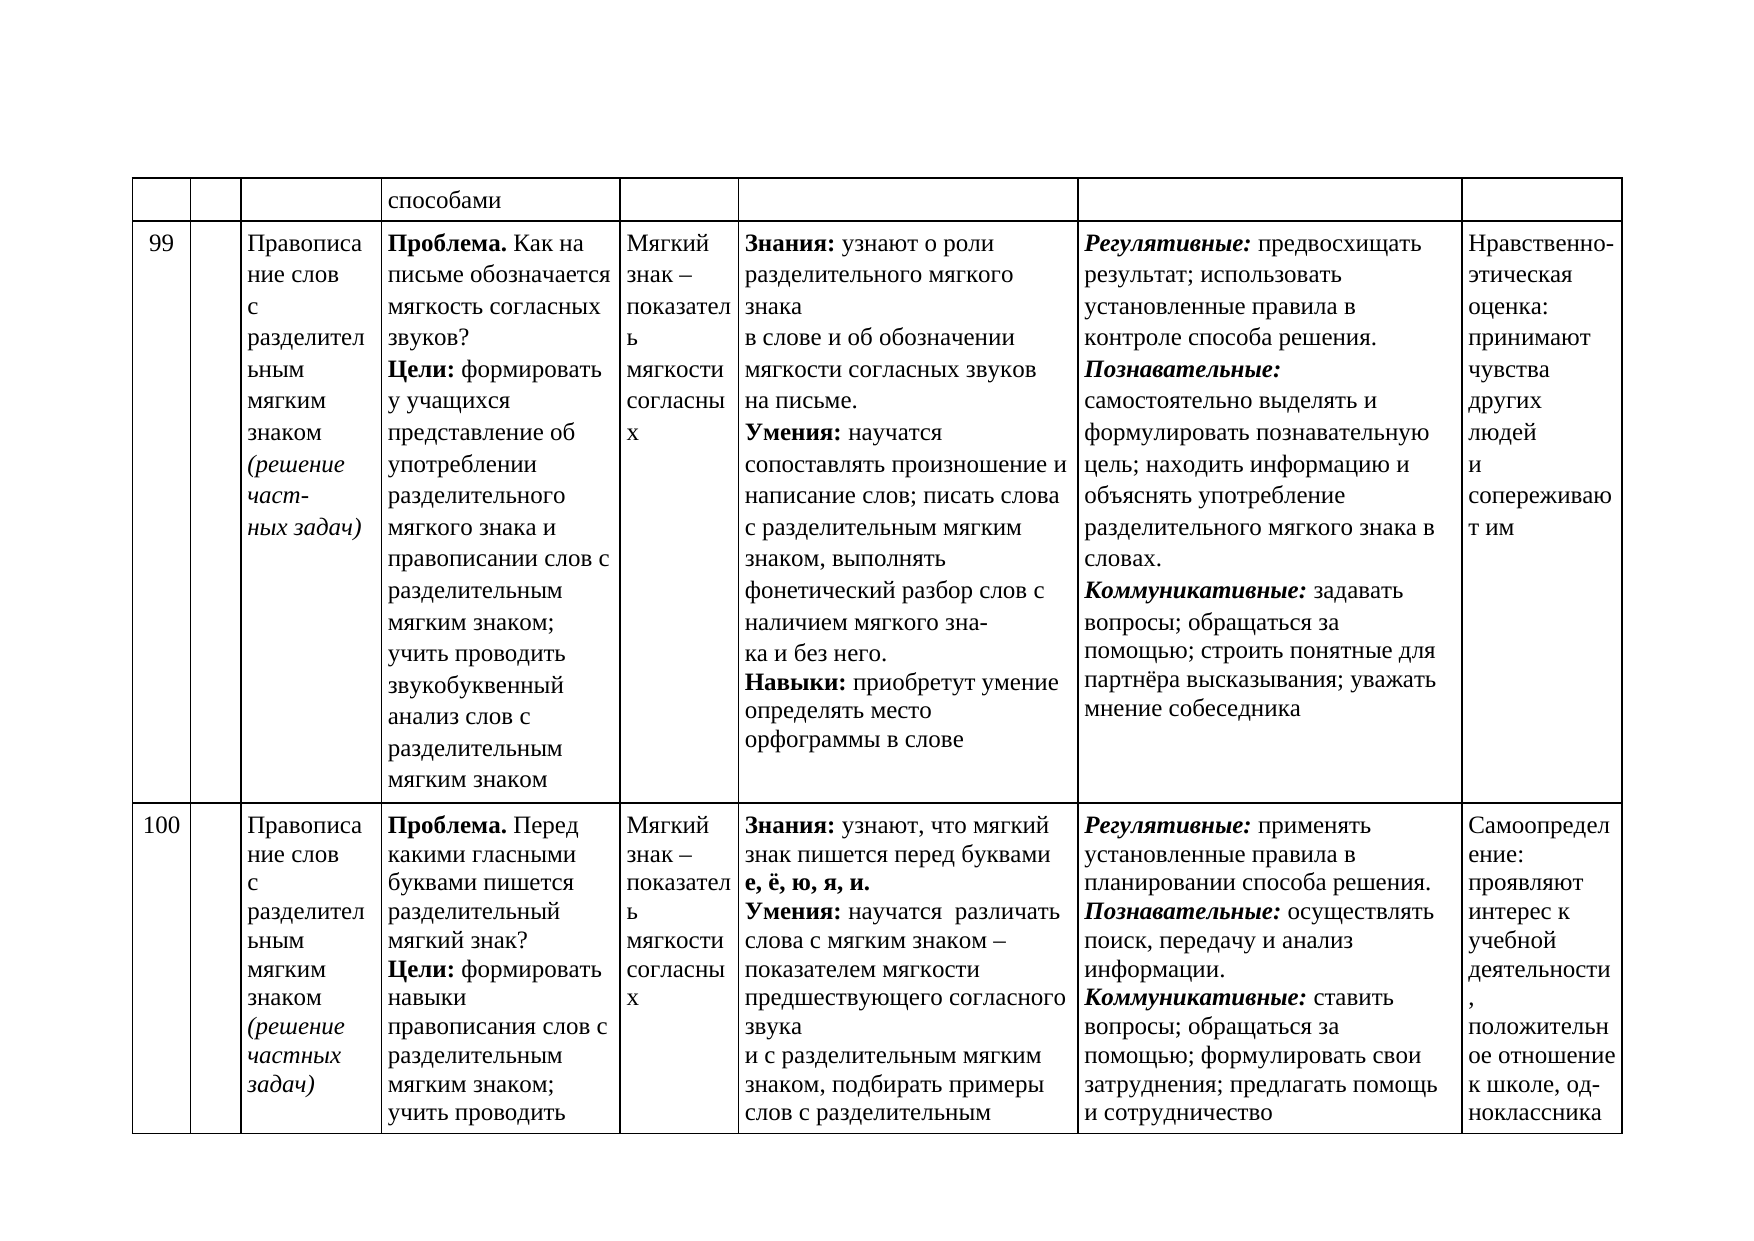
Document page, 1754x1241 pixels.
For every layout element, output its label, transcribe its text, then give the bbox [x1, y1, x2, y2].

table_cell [382, 179, 619, 220]
table_cell Правописание слов с разделительным мягким знаком (решение част- ных задач) [242, 222, 381, 802]
table_cell [621, 179, 738, 220]
table_cell 100 [133, 804, 190, 1132]
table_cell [382, 804, 619, 1132]
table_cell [1463, 804, 1621, 1132]
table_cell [242, 804, 381, 1132]
table_cell [191, 804, 240, 1132]
table_cell Знания: узнают о роли разделительного мягкого знака в слове и об обозначении мягкости согласных звуков на письме. Умения: научатся сопоставлять произношение и написание слов; писать слова с разделительным мягким знаком, выполнять фонетический разбор слов с наличием мягкого зна- ка и без него. Навыки: приобретут умение определять место орфограммы в слове [739, 222, 1077, 802]
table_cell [1463, 179, 1621, 220]
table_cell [1079, 804, 1461, 1132]
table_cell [242, 179, 381, 220]
table_cell [191, 179, 240, 220]
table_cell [621, 804, 738, 1132]
table_cell [191, 222, 240, 802]
table_cell Проблема. Как на письме обозначается мягкость согласных звуков? Цели: формировать у учащихся представление об употреблении разделительного мягкого знака и правописании слов с разделительным мягким знаком; учить проводить звукобуквенный анализ слов с разделительным мягким знаком [382, 222, 619, 802]
table_cell Мягкий знак – показатель мягкости согласных [621, 222, 738, 802]
table_cell 98 [133, 179, 190, 220]
table_cell Регулятивные: предвосхищать результат; использовать установленные правила в контроле способа решения. Познавательные: самостоятельно выделять и формулировать познавательную цель; находить информацию и объяснять употребление разделительного мягкого знака в словах. Коммуникативные: задавать вопросы; обращаться за помощью; строить понятные для партнёра высказывания; уважать мнение собеседника [1079, 222, 1461, 802]
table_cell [739, 804, 1077, 1132]
table_cell Нравственно-этическая оценка: принимают чувства других людей и сопереживают им [1463, 222, 1621, 802]
table_cell 99 [133, 222, 190, 802]
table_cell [739, 179, 1077, 220]
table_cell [1079, 179, 1461, 220]
